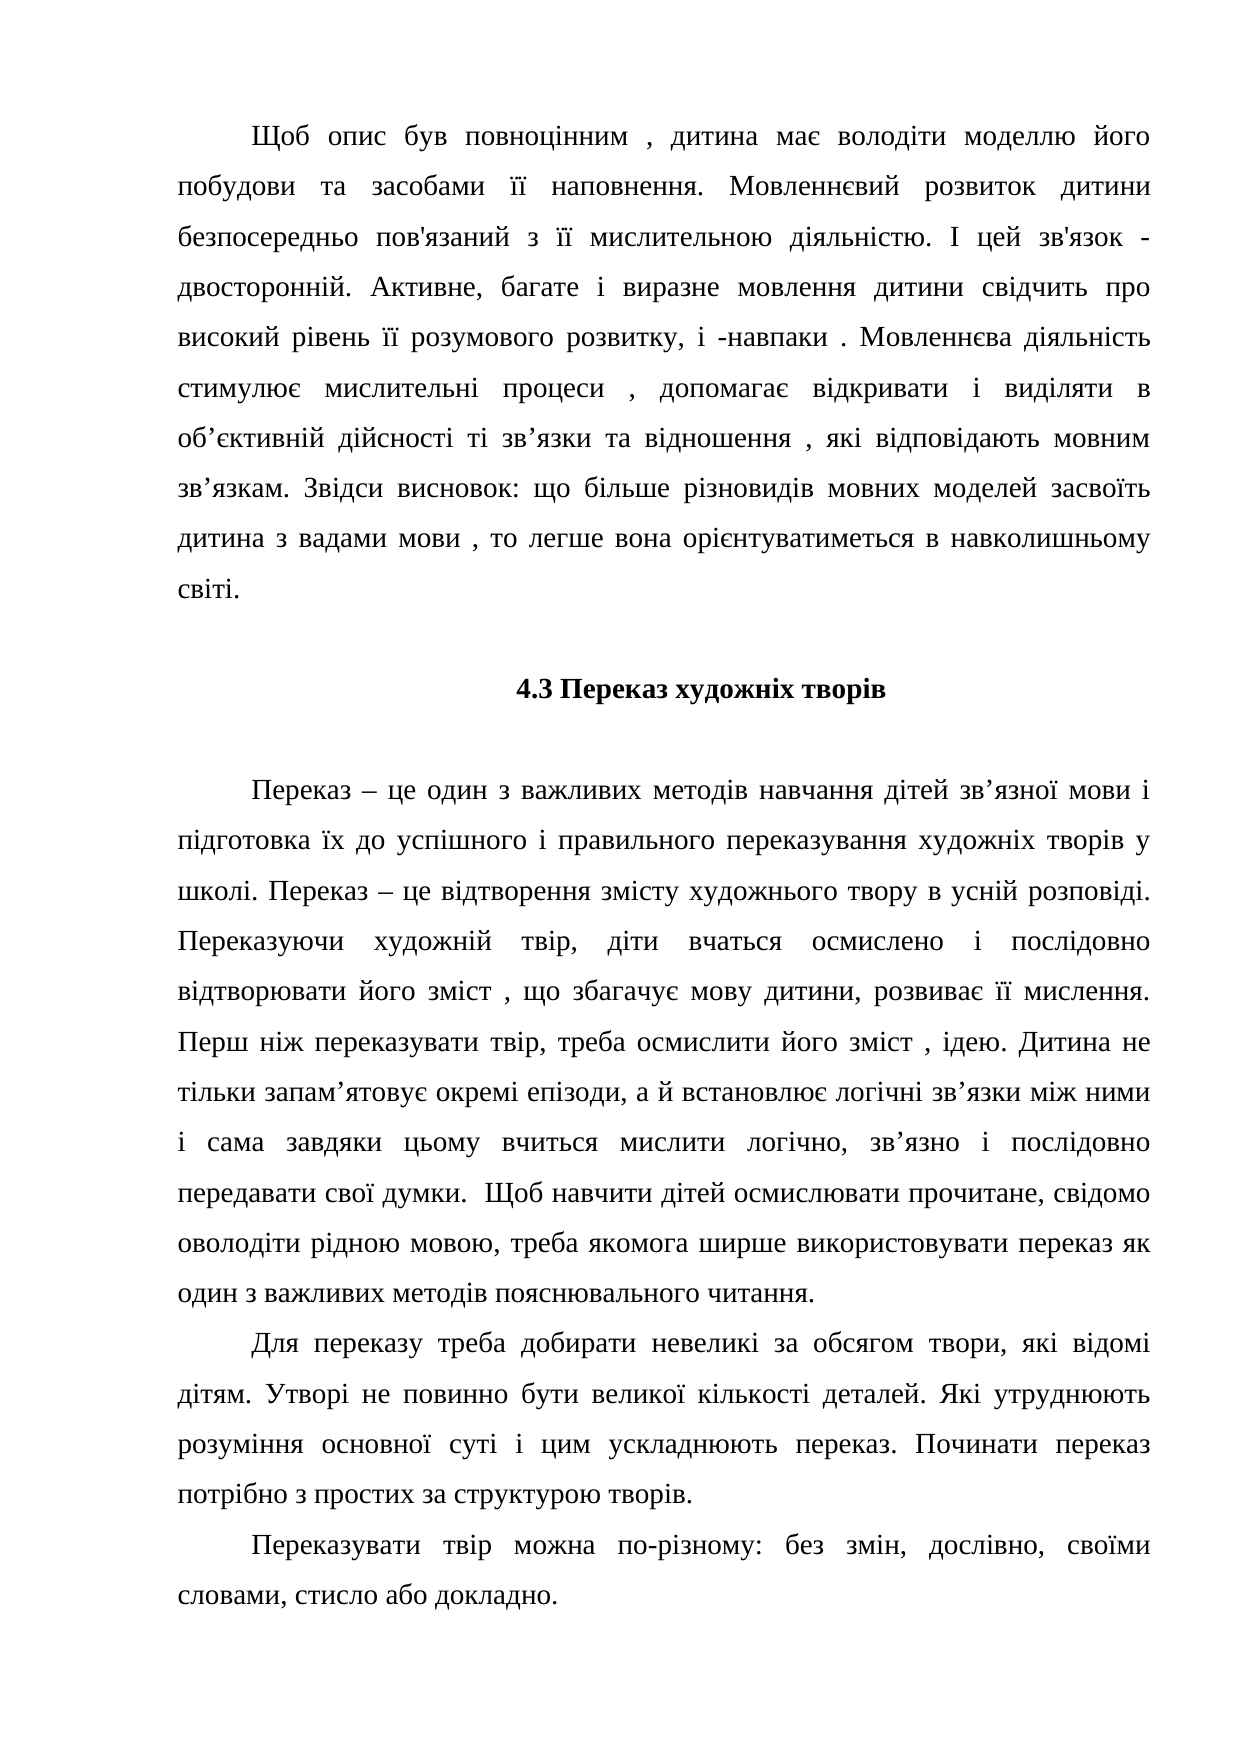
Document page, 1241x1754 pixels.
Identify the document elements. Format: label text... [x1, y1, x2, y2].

text 4.3 Переказ художніх творів [177, 672, 1152, 705]
text Переказ – це один з важливих методів навчання дітей зв’язної мови і підготовка їх до успішного і правильного переказування художніх творів у школі. Переказ – це відтворення змісту художнього твору в усній розповіді. Переказуючи художній твір, діти вчаться осмислено і послідовно відтворювати його зміст , що збагачує мову дитини, розвиває її мислення. Перш ніж переказувати твір, треба осмислити його зміст , ідею. Дитина не тільки запам’ятовує окремі епізоди, а й встановлює логічні зв’язки між ними і сама завдяки цьому вчиться мислити логічно, зв’язно і послідовно передавати свої думки. Щоб навчити дітей осмислювати прочитане, свідомо оволодіти рідною мовою, треба якомога ширше використовувати переказ як один з важливих методів пояснювального читання. [177, 772, 1152, 1309]
text Щоб опис був повноцінним , дитина має володіти моделлю його побудови та засобами її наповнення. Мовленнєвий розвиток дитини безпосередньо пов'язаний з її мислительною діяльністю. І цей зв'язок - двосторонній. Активне, багате і виразне мовлення дитини свідчить про високий рівень її розумового розвитку, і -навпаки . Мовленнєва діяльність стимулює мислительні процеси , допомагає відкривати і виділяти в об’єктивній дійсності ті зв’язки та відношення , які відповідають мовним зв’язкам. Звідси висновок: що більше різновидів мовних моделей засвоїть дитина з вадами мови , то легше вона орієнтуватиметься в навколишньому світі. [177, 118, 1152, 604]
text Переказувати твір можна по-різному: без змін, дослівно, своїми словами, стисло або докладно. [177, 1527, 1152, 1611]
text Для переказу треба добирати невеликі за обсягом твори, які відомі дітям. Утворі не повинно бути великої кількості деталей. Які утруднюють розуміння основної суті і цим ускладнюють переказ. Починати переказ потрібно з простих за структурою творів. [177, 1326, 1152, 1510]
